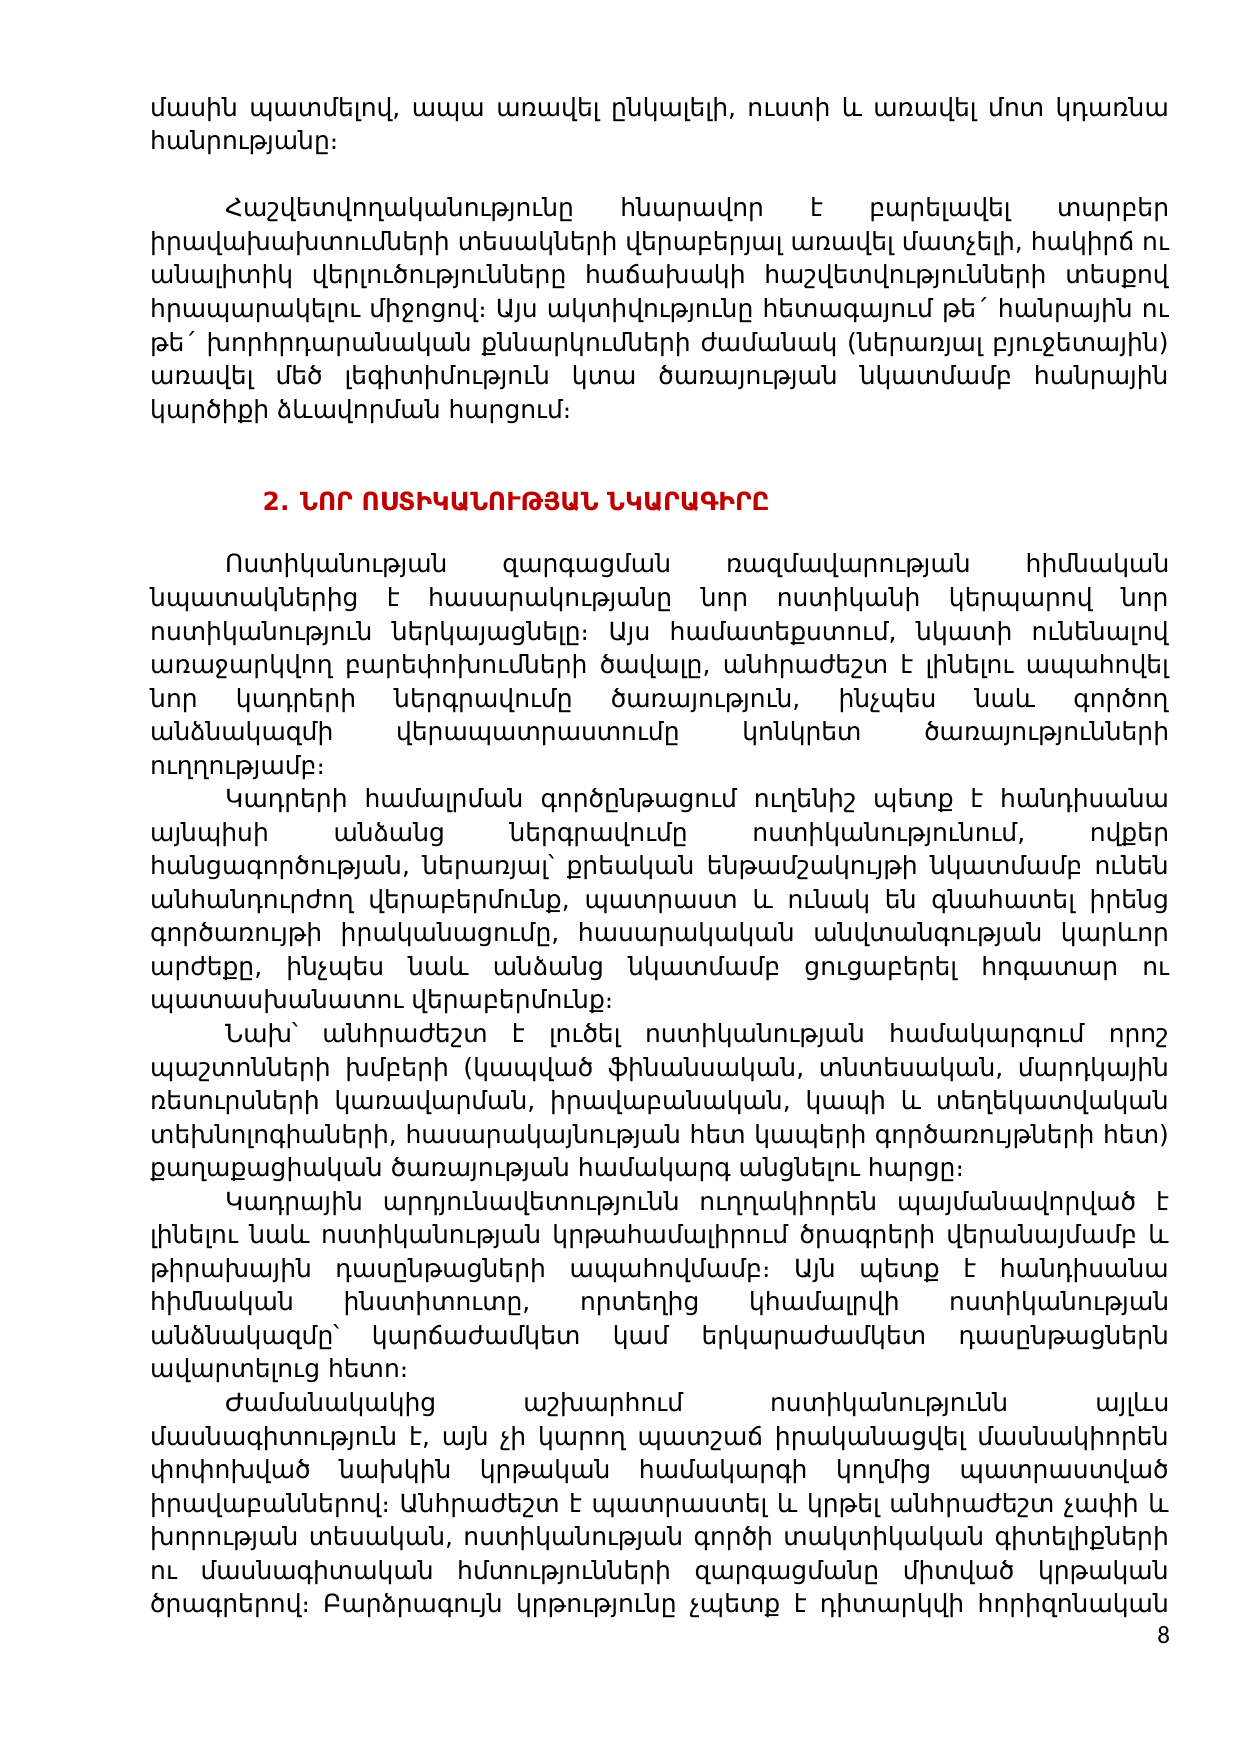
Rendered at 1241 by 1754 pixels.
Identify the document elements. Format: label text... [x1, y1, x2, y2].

text Նախ՝ անհրաժեշտ է լուծել ոստիկանության համակարգում որոշ պաշտոնների խմբերի (կապված ֆինանսական, տնտեսական, մարդկային ռեսուրսների կառավարման, իրավաբանական, կապի և տեղեկատվական տեխնոլոգիաների, հասարակայնության հետ կապերի գործառույթների հետ) քաղաքացիական ծառայության համակարգ անցնելու հարցը։ [150, 1019, 1170, 1182]
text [150, 93, 1170, 156]
text Կադրերի համալրման գործընթացում ուղենիշ պետք է հանդիսանա այնպիսի անձանց ներգրավումը ոստիկանությունում, ովքեր հանցագործության, ներառյալ՝ քրեական ենթամշակույթի նկատմամբ ունեն անհանդուրժող վերաբերմունք, պատրաստ և ունակ են գնահատել իրենց գործառույթի իրականացումը, հասարակական անվտանգության կարևոր արժեքը, ինչպես նաև անձանց նկատմամբ ցուցաբերել հոգատար ու պատասխանատու վերաբերմունք։ [150, 784, 1170, 1015]
text Հաշվետվողականությունը հնարավոր է բարելավել տարբեր իրավախախտումների տեսակների վերաբերյալ առավել մատչելի, հակիրճ ու անալիտիկ վերլուծությունները հաճախակի հաշվետվությունների տեսքով հրապարակելու միջոցով։ Այս ակտիվությունը հետագայում թե´ հանրային ու թե´ խորհրդարանական քննարկումների ժամանակ (ներառյալ բյուջետային) առավել մեծ լեգիտիմություն կտա ծառայության նկատմամբ հանրային կարծիքի ձևավորման հարցում։ [150, 193, 1170, 424]
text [150, 1388, 1170, 1618]
text Ոստիկանության զարգացման ռազմավարության հիմնական նպատակներից է հասարակությանը նոր ոստիկանի կերպարով նոր ոստիկանություն ներկայացնելը։ Այս համատեքստում, նկատի ունենալով առաջարկվող բարեփոխումների ծավալը, անհրաժեշտ է լինելու ապահովել նոր կադրերի ներգրավումը ծառայություն, ինչպես նաև գործող անձնակազմի վերապատրաստումը կոնկրետ ծառայությունների ուղղությամբ։ [150, 549, 1170, 780]
text Կադրային արդյունավետությունն ուղղակիորեն պայմանավորված է լինելու նաև ոստիկանության կրթահամալիրում ծրագրերի վերանայմամբ և թիրախային դասընթացների ապահովմամբ։ Այն պետք է հանդիսանա հիմնական ինստիտուտը, որտեղից կհամալրվի ոստիկանության անձնակազմը՝ կարճաժամկետ կամ երկարաժամկետ դասընթացներն ավարտելուց հետո։ [150, 1187, 1170, 1384]
subtitle ՆՈՐ ՈՍՏԻԿԱՆՈՒԹՅԱՆ ՆԿԱՐԱԳԻՐԸ [262, 487, 1170, 516]
